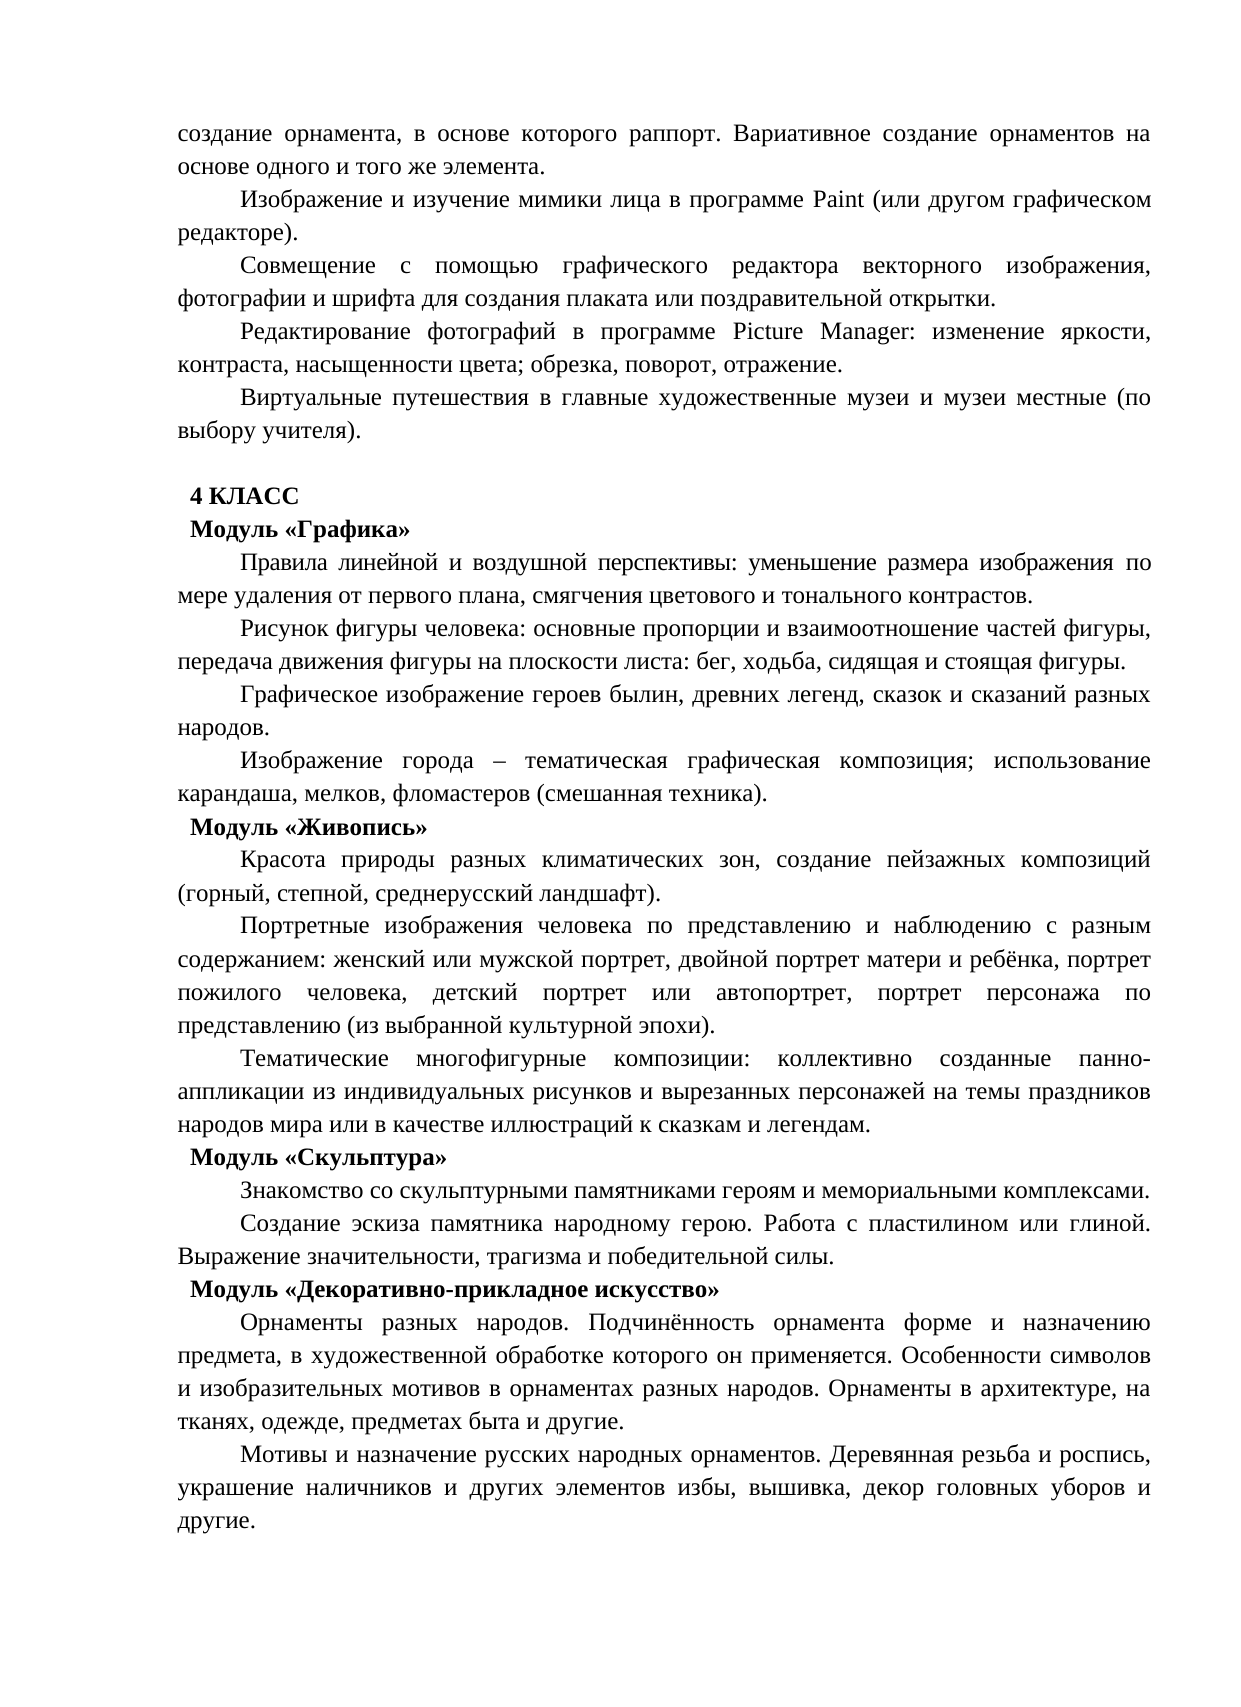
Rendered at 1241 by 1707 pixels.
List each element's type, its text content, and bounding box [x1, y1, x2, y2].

text Красота природы разных климатических зон, создание пейзажных композиций (горный, степной, среднерусский ландшафт). [177, 844, 1152, 906]
text Совмещение с помощью графического редактора векторного изображения, фотографии и шрифта для создания плаката или поздравительной открытки. [177, 250, 1152, 312]
text Тематические многофигурные композиции: коллективно созданные панно-аппликации из индивидуальных рисунков и вырезанных персонажей на темы праздников народов мира или в качестве иллюстраций к сказкам и легендам. [177, 1043, 1152, 1137]
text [177, 118, 1152, 180]
text Модуль «Скульптура» [190, 1142, 1152, 1171]
text Знакомство со скульптурными памятниками героям и мемориальными комплексами. [177, 1175, 1152, 1203]
text Виртуальные путешествия в главные художественные музеи и музеи местные (по выбору учителя). [177, 382, 1152, 444]
text Модуль «Декоративно-прикладное искусство» [190, 1274, 1152, 1303]
text Графическое изображение героев былин, древних легенд, сказок и сказаний разных народов. [177, 679, 1152, 741]
text Модуль «Живопись» [190, 812, 1152, 840]
text Редактирование фотографий в программе Picture Manager: изменение яркости, контраста, насыщенности цвета; обрезка, поворот, отражение. [177, 316, 1152, 378]
text Рисунок фигуры человека: основные пропорции и взаимоотношение частей фигуры, передача движения фигуры на плоскости листа: бег, ходьба, сидящая и стоящая фигуры. [177, 613, 1152, 675]
text Портретные изображения человека по представлению и наблюдению с разным содержанием: женский или мужской портрет, двойной портрет матери и ребёнка, портрет пожилого человека, детский портрет или автопортрет, портрет персонажа по представлению (из выбранной культурной эпохи). [177, 911, 1152, 1038]
text Изображение города – тематическая графическая композиция; использование карандаша, мелков, фломастеров (смешанная техника). [177, 746, 1152, 807]
text Мотивы и назначение русских народных орнаментов. Деревянная резьба и роспись, украшение наличников и других элементов избы, вышивка, декор головных уборов и другие. [177, 1439, 1152, 1534]
text 4 КЛАСС [190, 481, 1152, 510]
text Правила линейной и воздушной перспективы: уменьшение размера изображения по мере удаления от первого плана, смягчения цветового и тонального контрастов. [177, 547, 1152, 609]
text Изображение и изучение мимики лица в программе Paint (или другом графическом редакторе). [177, 184, 1152, 246]
text Создание эскиза памятника народному герою. Работа с пластилином или глиной. Выражение значительности, трагизма и победительной силы. [177, 1208, 1152, 1269]
text Модуль «Графика» [190, 514, 1152, 543]
text Орнаменты разных народов. Подчинённость орнамента форме и назначению предмета, в художественной обработке которого он применяется. Особенности символов и изобразительных мотивов в орнаментах разных народов. Орнаменты в архитектуре, на тканях, одежде, предметах быта и другие. [177, 1307, 1152, 1435]
